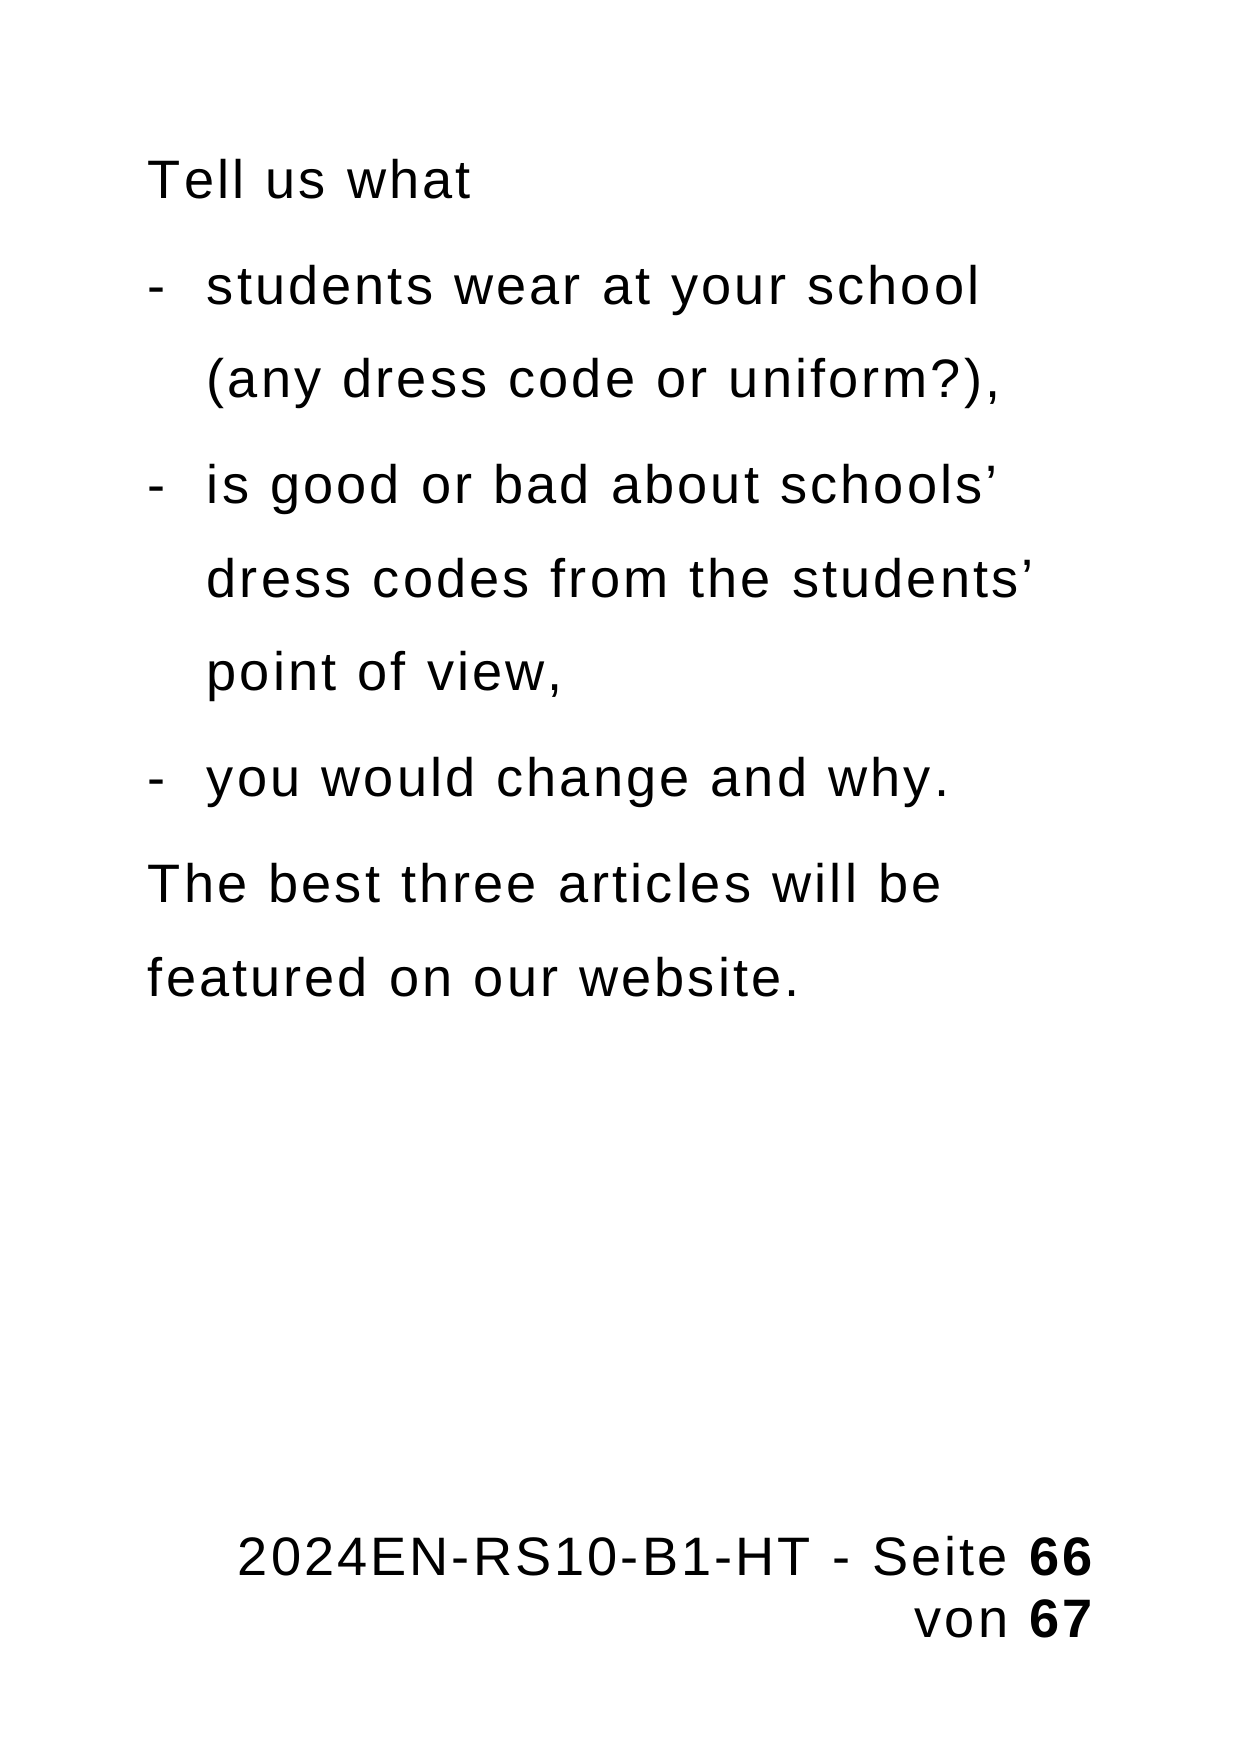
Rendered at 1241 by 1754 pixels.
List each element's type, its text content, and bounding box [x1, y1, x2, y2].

list - you would change and why. [148, 746, 1093, 808]
text Tell us what [148, 148, 1093, 210]
text The best three articles will be featured on our website. [148, 852, 1093, 1007]
list - is good or bad about schools’ dress codes from the students’ point of view, [148, 453, 1093, 702]
list - students wear at your school (any dress code or uniform?), [148, 253, 1093, 409]
